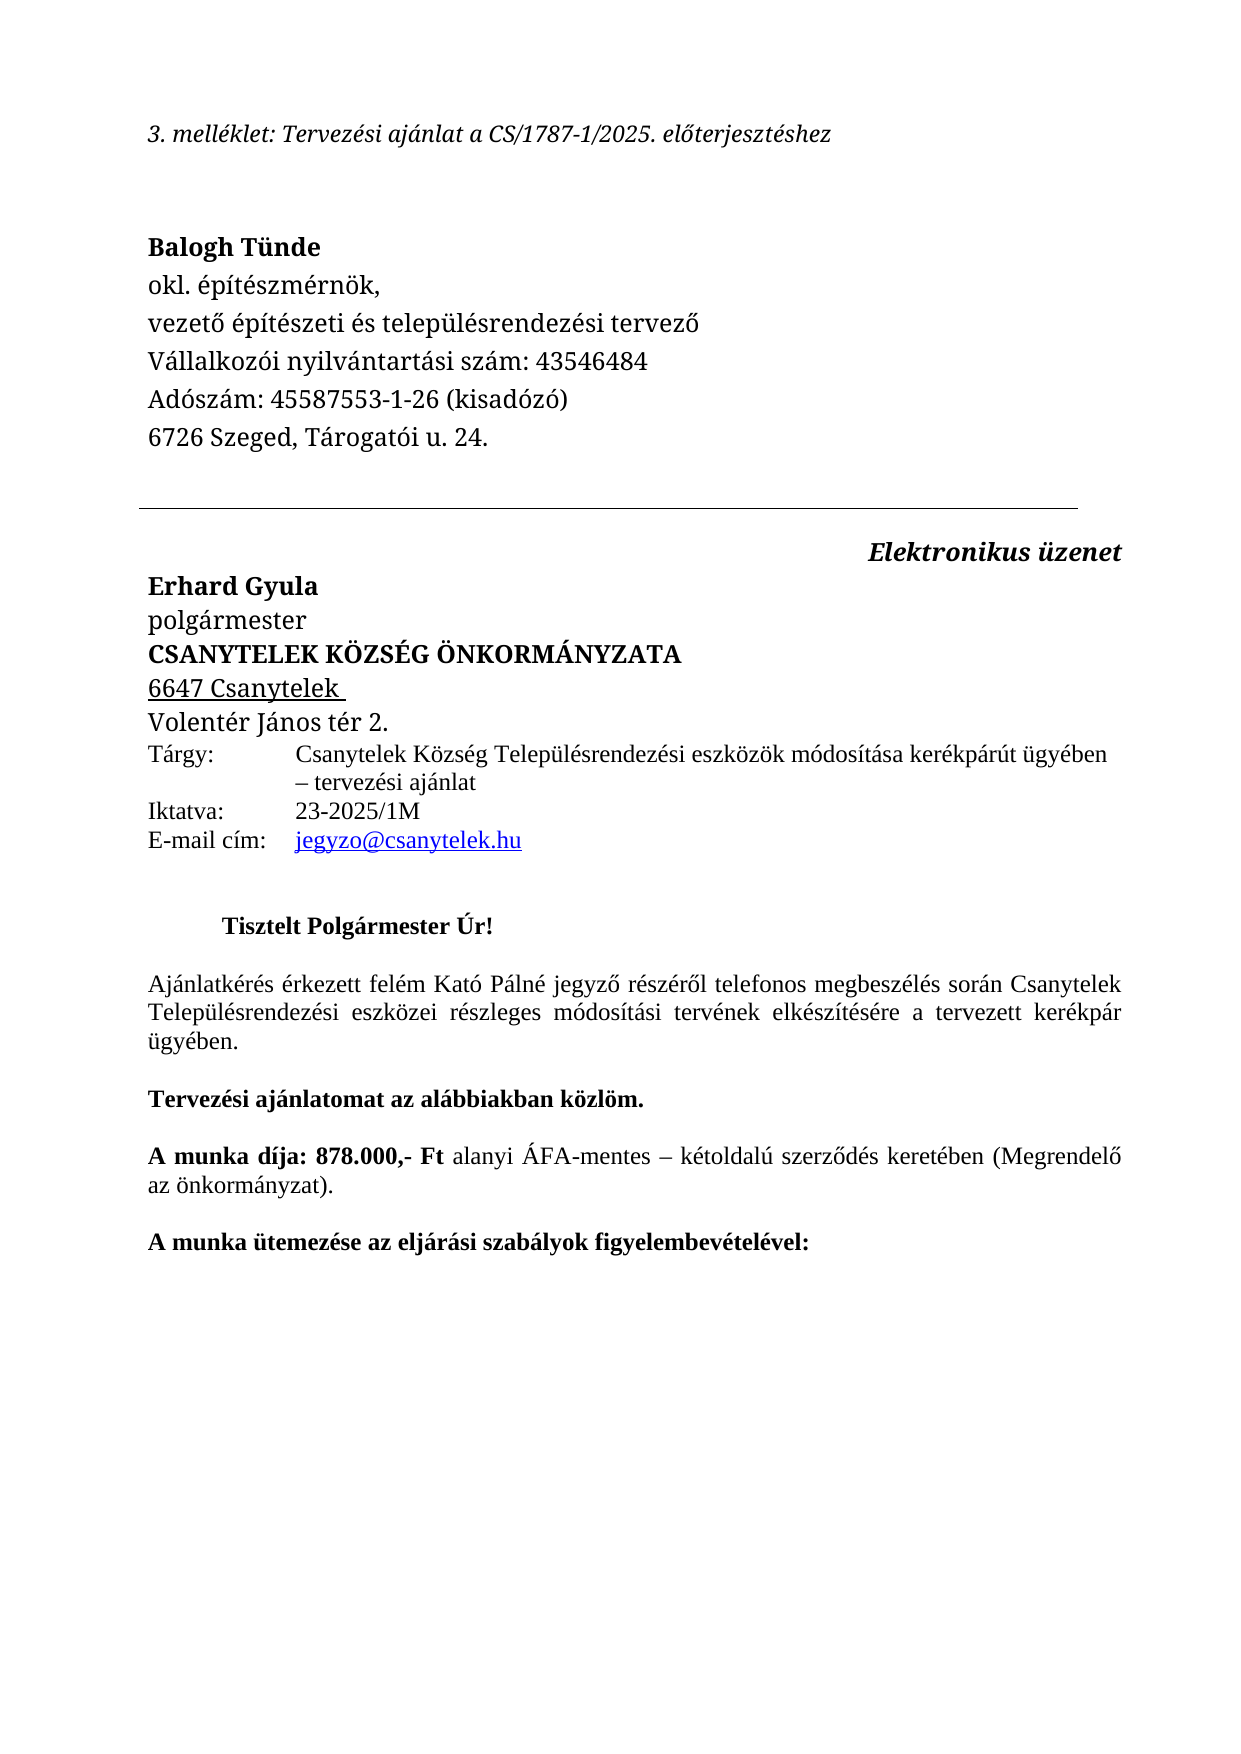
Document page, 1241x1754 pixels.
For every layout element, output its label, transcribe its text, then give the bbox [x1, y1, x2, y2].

text Tisztelt Polgármester Úr! [222, 911, 1122, 940]
text okl. építészmérnök, [148, 267, 1122, 302]
text Vállalkozói nyilvántartási szám: 43546484 [148, 344, 1122, 378]
text 3. melléklet: Tervezési ajánlat a CS/1787-1/2025. előterjesztéshez [148, 118, 1122, 149]
text Tervezési ajánlatomat az alábbiakban közlöm. [148, 1084, 1122, 1112]
text Volentér János tér 2. [148, 705, 1122, 739]
text Adószám: 45587553-1-26 (kisadózó) [148, 382, 1122, 416]
text Elektronikus üzenet [148, 534, 1122, 568]
text A munka díja: 878.000,- Ft alanyi ÁFA-mentes – kétoldalú szerződés keretében (Megrendelő az önkormányzat). [148, 1141, 1122, 1199]
text Tárgy: Csanytelek Község Településrendezési eszközök módosítása kerékpárút ügyében – tervezési ajánlat [148, 739, 1122, 796]
text E-mail cím: jegyzo@csanytelek.hu [148, 825, 1122, 854]
text CSANYTELEK KÖZSÉG ÖNKORMÁNYZATA [148, 637, 1122, 671]
text 6726 Szeged, Tárogatói u. 24. [148, 420, 1122, 454]
text vezető építészeti és településrendezési tervező [148, 306, 1122, 340]
text Iktatva: 23-2025/1M [148, 796, 1122, 825]
text 6647 Csanytelek [148, 671, 1122, 705]
text Ajánlatkérés érkezett felém Kató Pálné jegyző részéről telefonos megbeszélés során Csanytelek Településrendezési eszközei részleges módosítási tervének elkészítésére a tervezett kerékpár ügyében. [148, 969, 1122, 1055]
text Balogh Tünde [148, 229, 1122, 263]
text A munka ütemezése az eljárási szabályok figyelembevételével: [148, 1227, 1122, 1256]
text Erhard Gyula [148, 568, 1122, 602]
text polgármester [148, 602, 1122, 637]
